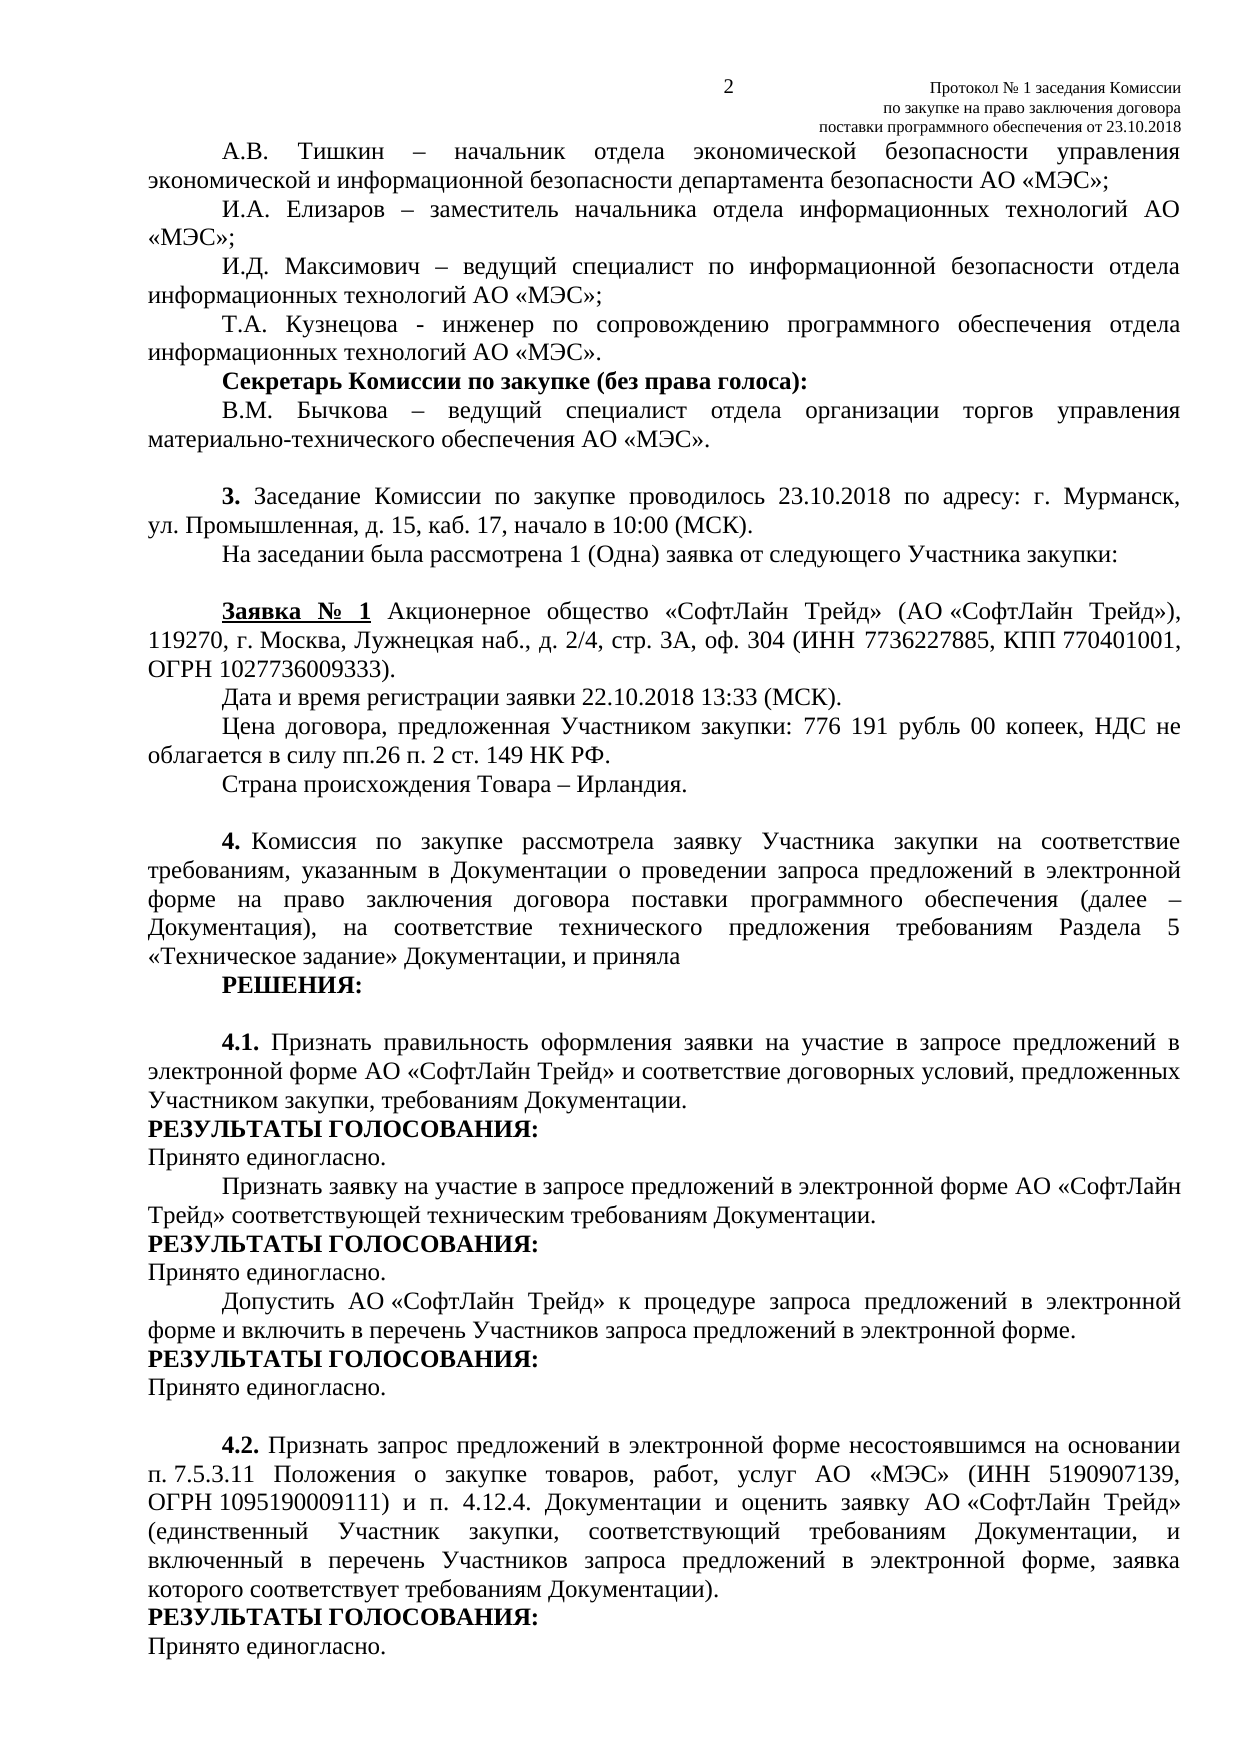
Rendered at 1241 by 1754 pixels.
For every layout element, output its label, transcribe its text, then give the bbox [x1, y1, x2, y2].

text Цена договора, предложенная Участником закупки: 776 191 рубль 00 копеек, НДС не облагается в силу пп.26 п. 2 ст. 149 НК РФ. [148, 711, 1181, 769]
list Комиссия по закупке рассмотрела заявку Участника закупки на соответствие требованиям, указанным в Документации о проведении запроса предложений в электронной форме на право заключения договора поставки программного обеспечения (далее – Документация), на соответствие технического предложения требованиям Раздела 5 «Техническое задание» Документации, и приняла [148, 826, 1181, 970]
text РЕШЕНИЯ: [148, 970, 1181, 999]
text РЕЗУЛЬТАТЫ ГОЛОСОВАНИЯ: [148, 1114, 1181, 1142]
text РЕЗУЛЬТАТЫ ГОЛОСОВАНИЯ: [148, 1602, 1181, 1631]
text Дата и время регистрации заявки 22.10.2018 13:33 (МСК). [148, 682, 1181, 711]
text Принято единогласно. [148, 1142, 1181, 1171]
subtitle 3. Заседание Комиссии по закупке проводилось 23.10.2018 по адресу: г. Мурманск, ул. Промышленная, д. 15, каб. 17, начало в 10:00 (МСК). [148, 481, 1181, 539]
text РЕЗУЛЬТАТЫ ГОЛОСОВАНИЯ: [148, 1344, 1181, 1372]
text Страна происхождения Товара – Ирландия. [148, 769, 1181, 797]
text И.Д. Максимович – ведущий специалист по информационной безопасности отдела информационных технологий АО «МЭС»; [148, 251, 1181, 309]
text Секретарь Комиссии по закупке (без права голоса): [148, 366, 1181, 395]
text Допустить АО «СофтЛайн Трейд» к процедуре запроса предложений в электронной форме и включить в перечень Участников запроса предложений в электронной форме. [148, 1286, 1181, 1344]
text 4.1. Признать правильность оформления заявки на участие в запросе предложений в электронной форме АО «СофтЛайн Трейд» и соответствие договорных условий, предложенных Участником закупки, требованиям Документации. [148, 1027, 1181, 1114]
text И.А. Елизаров – заместитель начальника отдела информационных технологий АО «МЭС»; [148, 194, 1181, 251]
text А.В. Тишкин – начальник отдела экономической безопасности управления экономической и информационной безопасности департамента безопасности АО «МЭС»; [148, 136, 1181, 194]
text Т.А. Кузнецова - инженер по сопровождению программного обеспечения отдела информационных технологий АО «МЭС». [148, 309, 1181, 366]
text РЕЗУЛЬТАТЫ ГОЛОСОВАНИЯ: [148, 1229, 1181, 1257]
text Заявка № 1 Акционерное общество «СофтЛайн Трейд» (АО «СофтЛайн Трейд»), 119270, г. Москва, Лужнецкая наб., д. 2/4, стр. 3А, оф. 304 (ИНН 7736227885, КПП 770401001, ОГРН 1027736009333). [148, 596, 1181, 682]
text Принято единогласно. [148, 1257, 1181, 1286]
text На заседании была рассмотрена 1 (Одна) заявка от следующего Участника закупки: [148, 539, 1181, 567]
text Признать заявку на участие в запросе предложений в электронной форме АО «СофтЛайн Трейд» соответствующей техническим требованиям Документации. [148, 1171, 1181, 1229]
text 4.2. Признать запрос предложений в электронной форме несостоявшимся на основании п. 7.5.3.11 Положения о закупке товаров, работ, услуг АО «МЭС» (ИНН 5190907139, ОГРН 1095190009111) и п. 4.12.4. Документации и оценить заявку АО «СофтЛайн Трейд» (единственный Участник закупки, соответствующий требованиям Документации, и включенный в перечень Участников запроса предложений в электронной форме, заявка которого соответствует требованиям Документации). [148, 1430, 1181, 1602]
text Принято единогласно. [148, 1372, 1181, 1401]
text Принято единогласно. [148, 1631, 1181, 1660]
list В.М. Бычкова – ведущий специалист отдела организации торгов управления материально-технического обеспечения АО «МЭС». [148, 395, 1181, 452]
